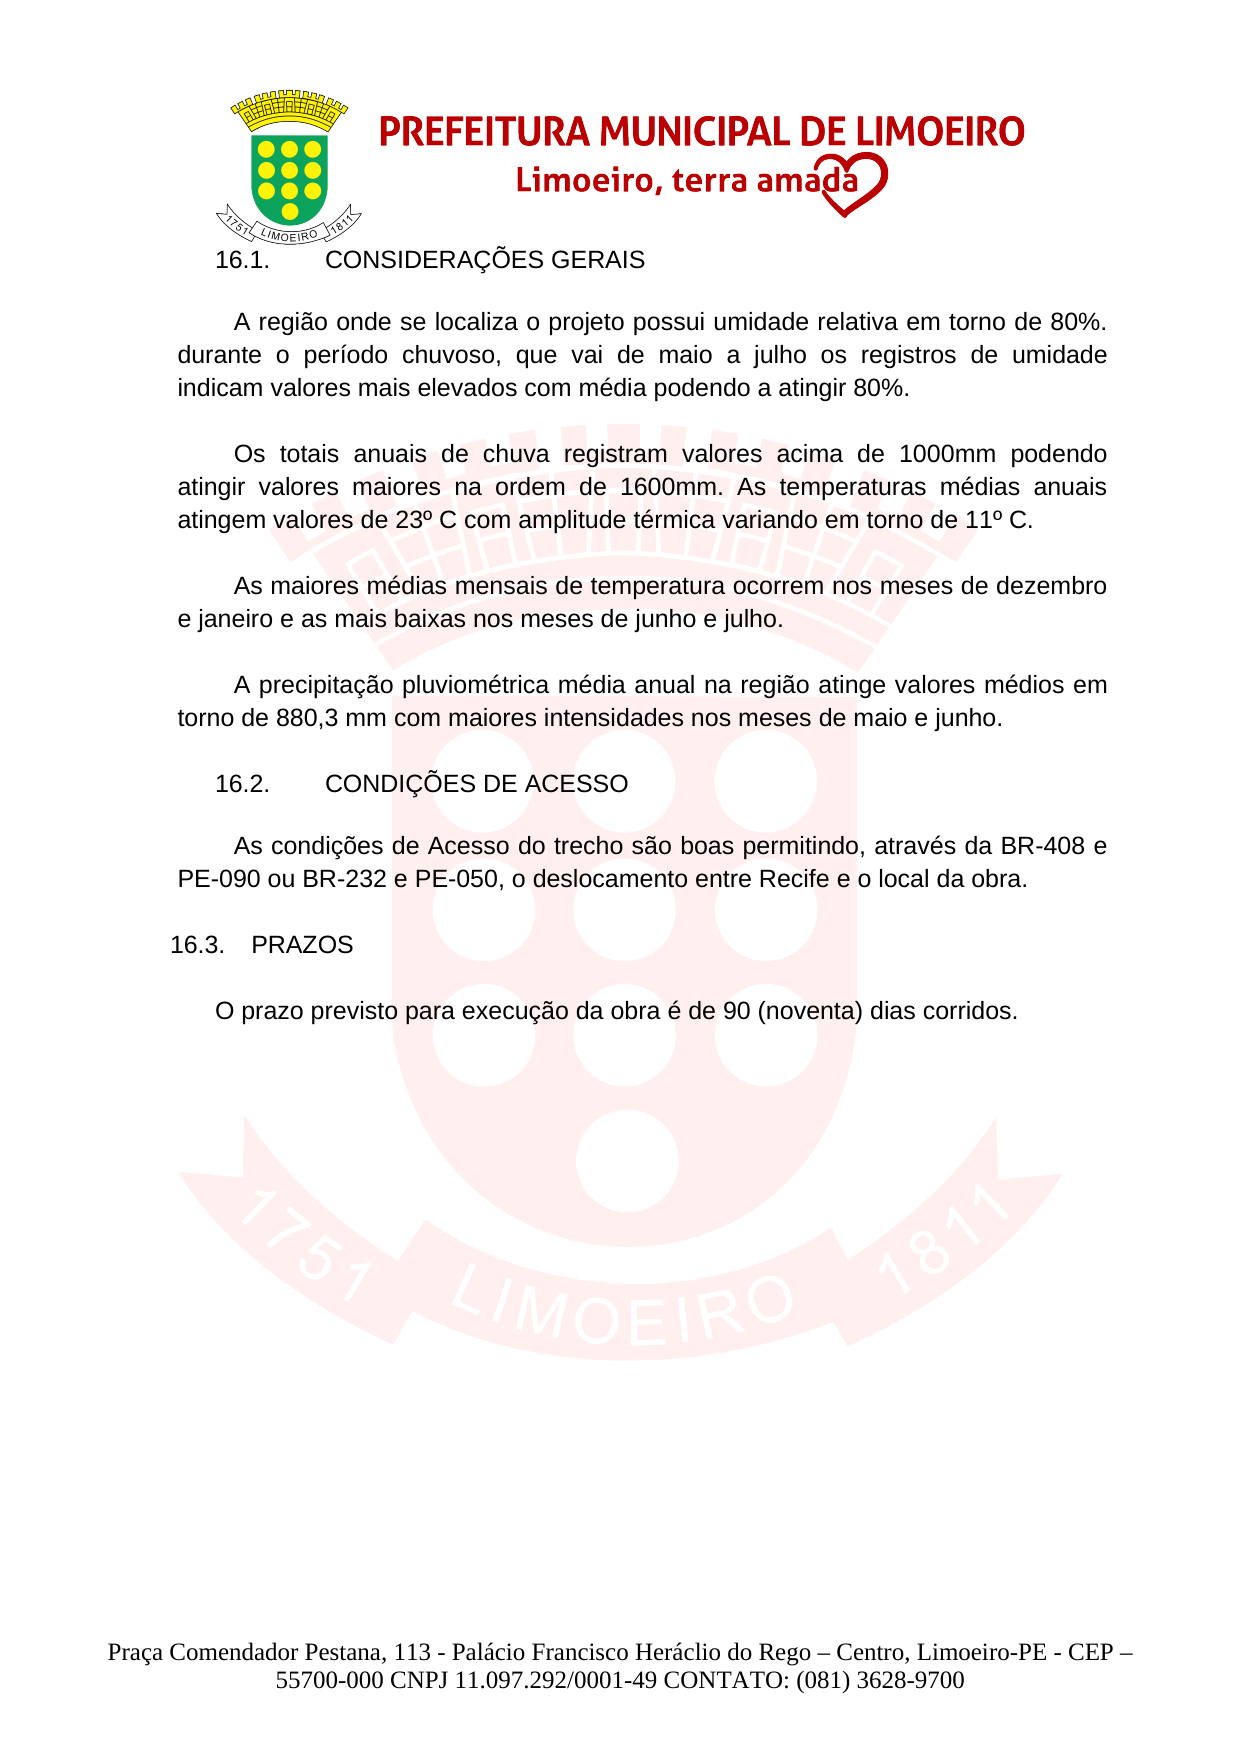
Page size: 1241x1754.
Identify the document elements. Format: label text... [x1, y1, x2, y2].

text As maiores médias mensais de temperatura ocorrem nos meses de dezembro e janeiro e as mais baixas nos meses de junho e julho. [177, 571, 1109, 633]
picture [215, 89, 1025, 148]
text O prazo previsto para execução da obra é de 90 (noventa) dias corridos. [170, 996, 1056, 1025]
subtitle CONSIDERAÇÕES GERAIS [215, 148, 1056, 274]
list PRAZOS [170, 930, 1056, 959]
text A região onde se localiza o projeto possui umidade relativa em torno de 80%. durante o período chuvoso, que vai de maio a julho os registros de umidade indicam valores mais elevados com média podendo a atingir 80%. [177, 307, 1109, 402]
text Os totais anuais de chuva registram valores acima de 1000mm podendo atingir valores maiores na ordem de 1600mm. As temperaturas médias anuais atingem valores de 23º C com amplitude térmica variando em torno de 11º C. [177, 439, 1109, 534]
text As condições de Acesso do trecho são boas permitindo, através da BR-408 e PE-090 ou BR-232 e PE-050, o deslocamento entre Recife e o local da obra. [177, 831, 1109, 893]
text A precipitação pluviométrica média anual na região atinge valores médios em torno de 880,3 mm com maiores intensidades nos meses de maio e junho. [177, 670, 1109, 732]
subtitle CONDIÇÕES DE ACESSO [215, 769, 1056, 798]
